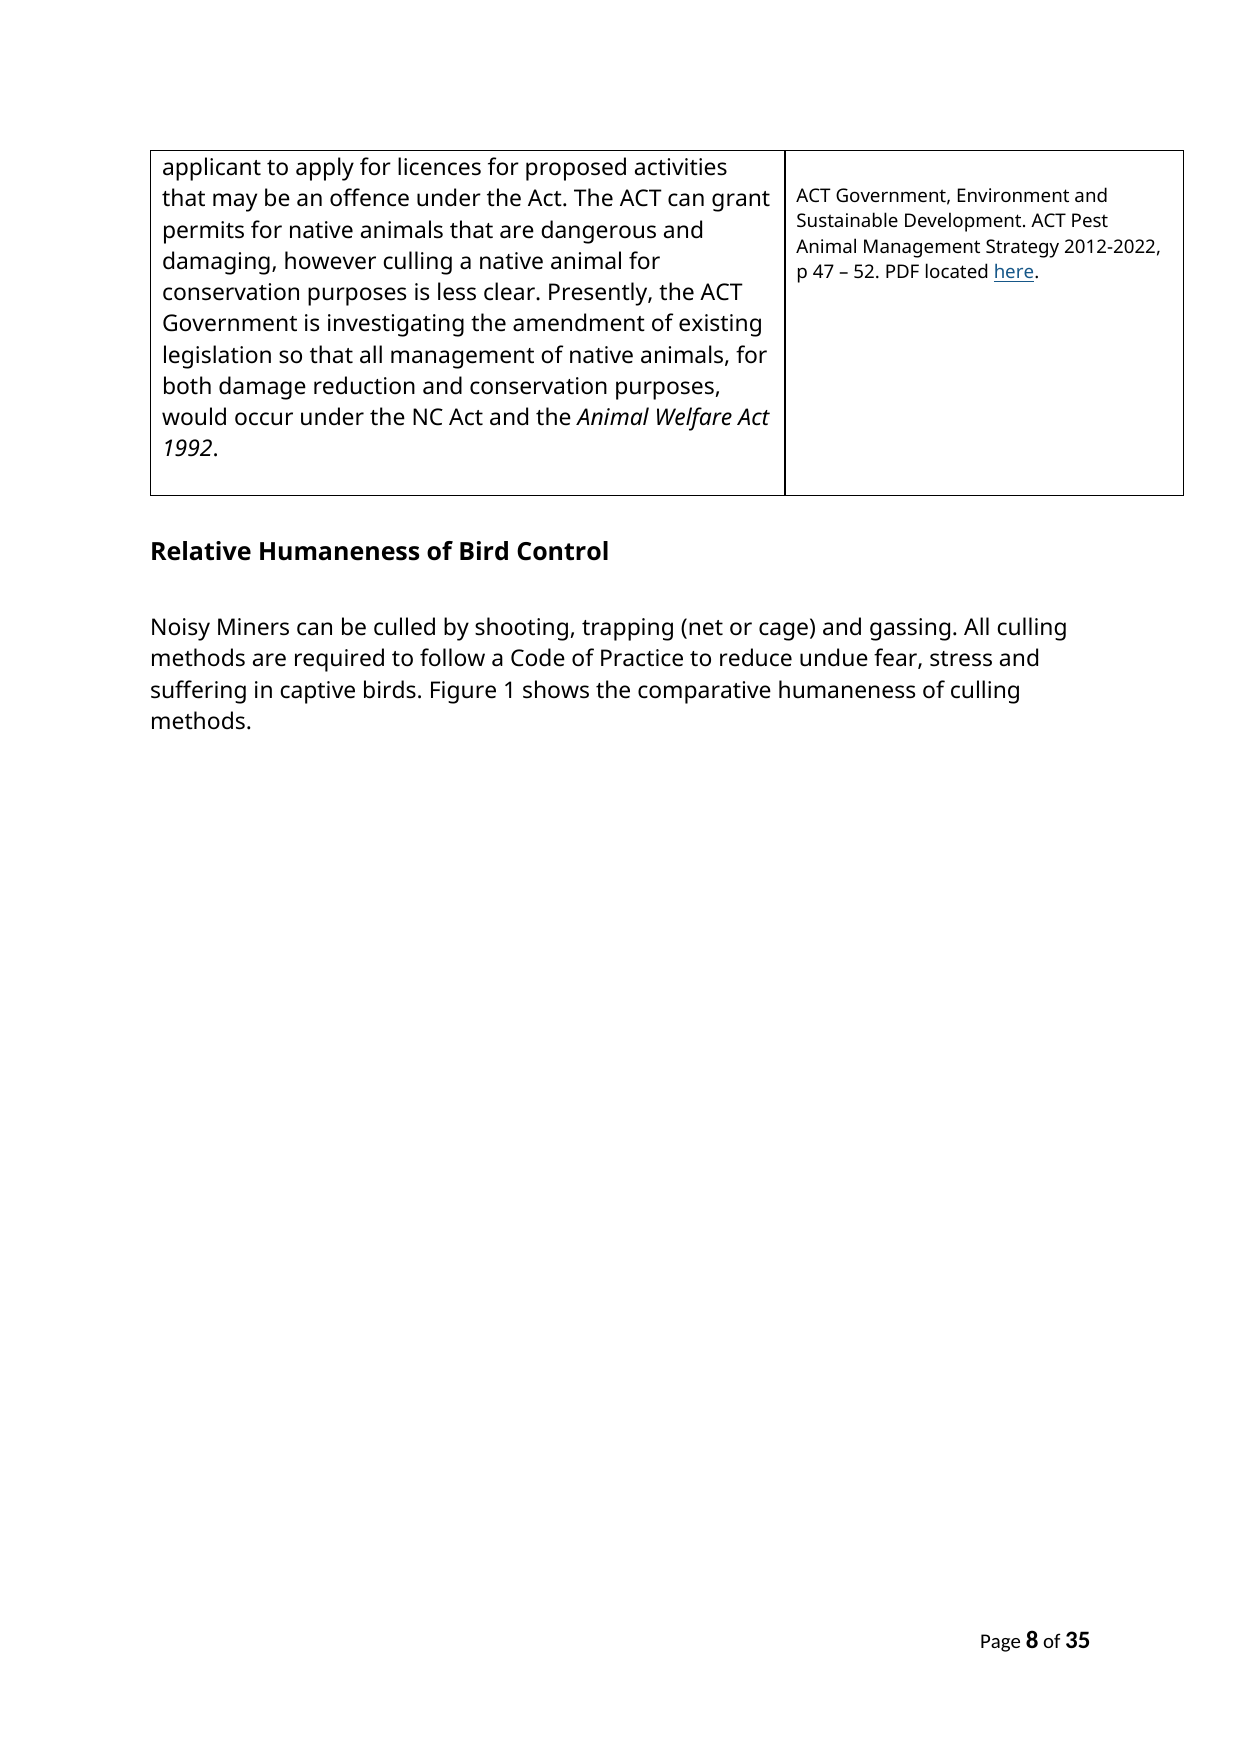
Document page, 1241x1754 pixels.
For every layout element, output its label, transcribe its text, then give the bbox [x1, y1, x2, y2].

table_cell ACT Government, Environment and Sustainable Development. ACT Pest Animal Management Strategy 2012-2022, p 47 – 52. PDF located here. [786, 151, 1183, 495]
subtitle Relative Humaneness of Bird Control [150, 533, 1090, 567]
text Noisy Miners can be culled by shooting, trapping (net or cage) and gassing. All culling methods are required to follow a Code of Practice to reduce undue fear, stress and suffering in captive birds. Figure 1 shows the comparative humaneness of culling methods. [150, 580, 1090, 736]
